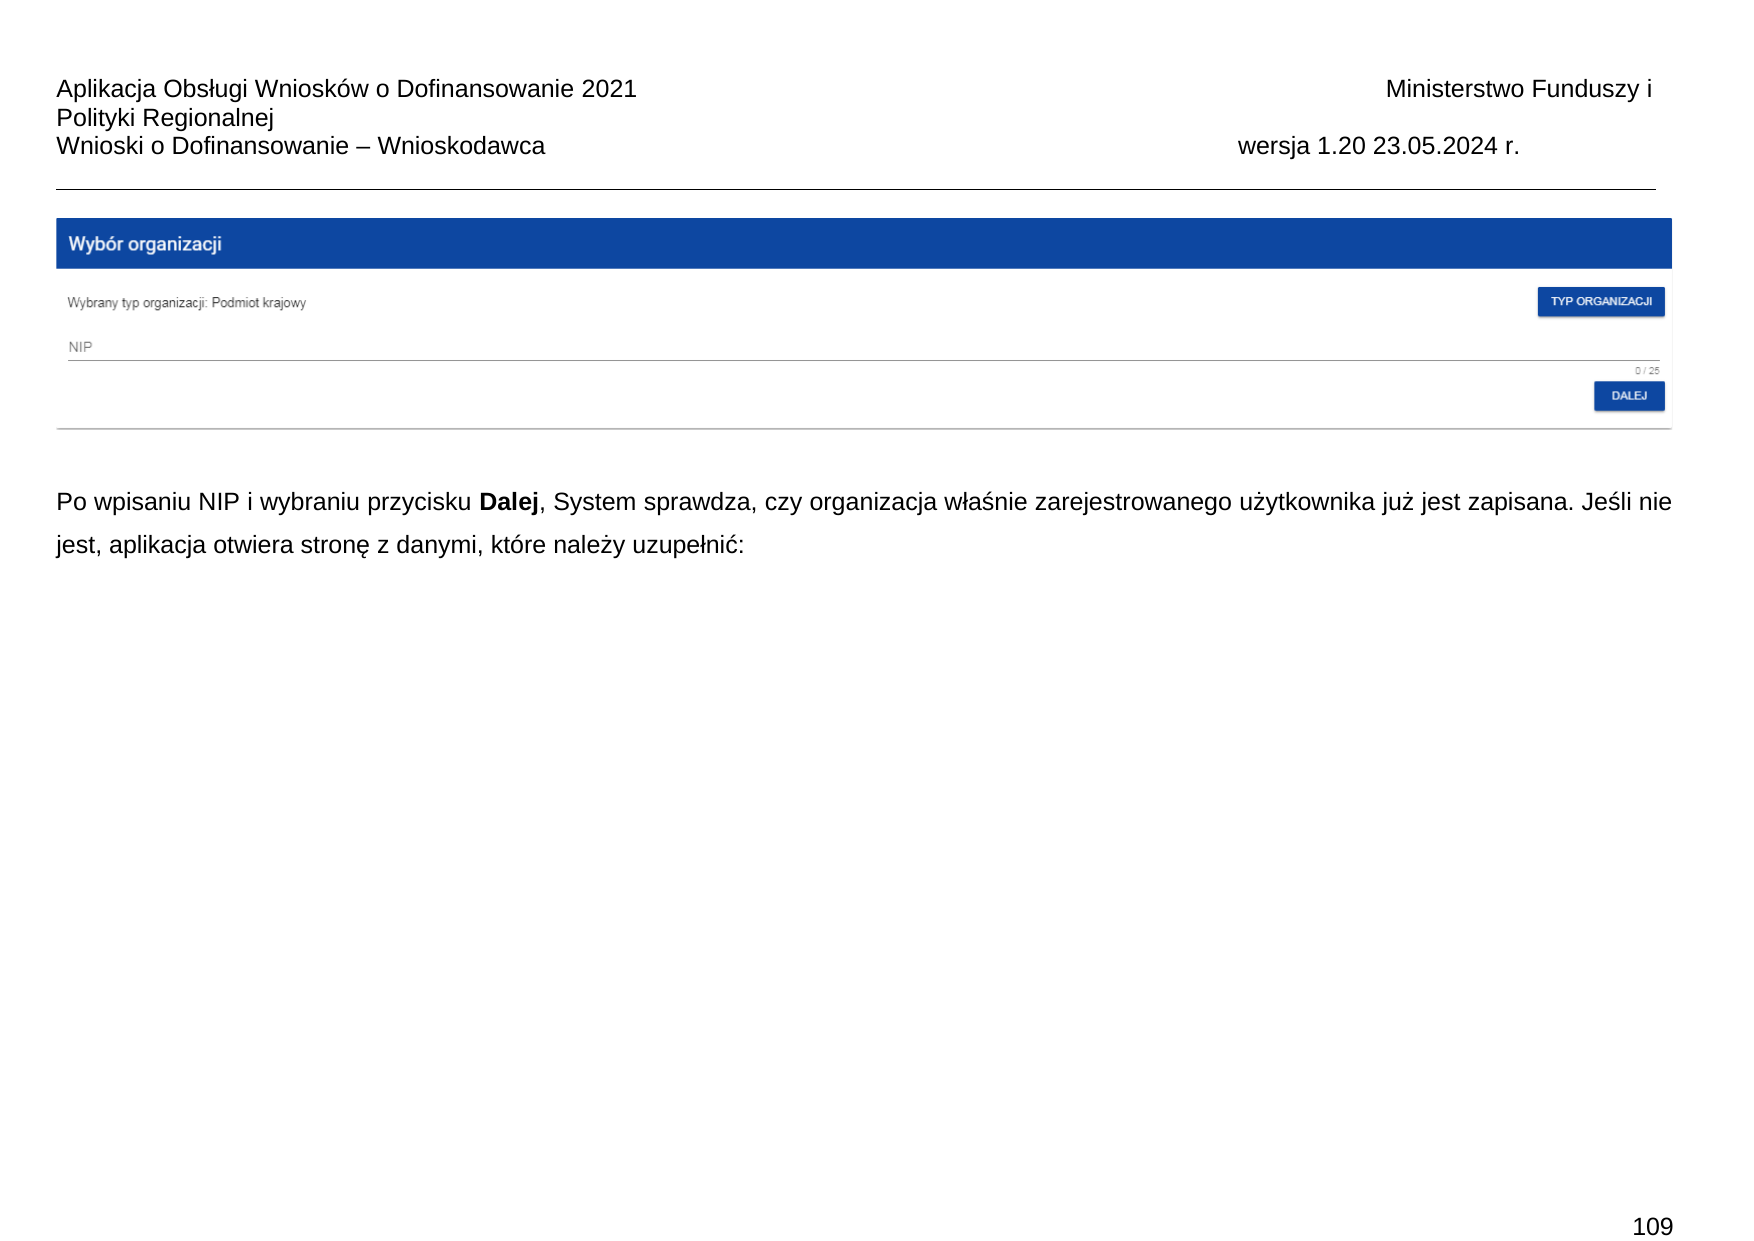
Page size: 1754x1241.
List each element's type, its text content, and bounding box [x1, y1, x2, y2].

text Po wpisaniu NIP i wybraniu przycisku Dalej, System sprawdza, czy organizacja właśnie zarejestrowanego użytkownika już jest zapisana. Jeśli nie jest, aplikacja otwiera stronę z danymi, które należy uzupełnić: [56, 487, 1674, 559]
picture [56, 218, 1673, 430]
